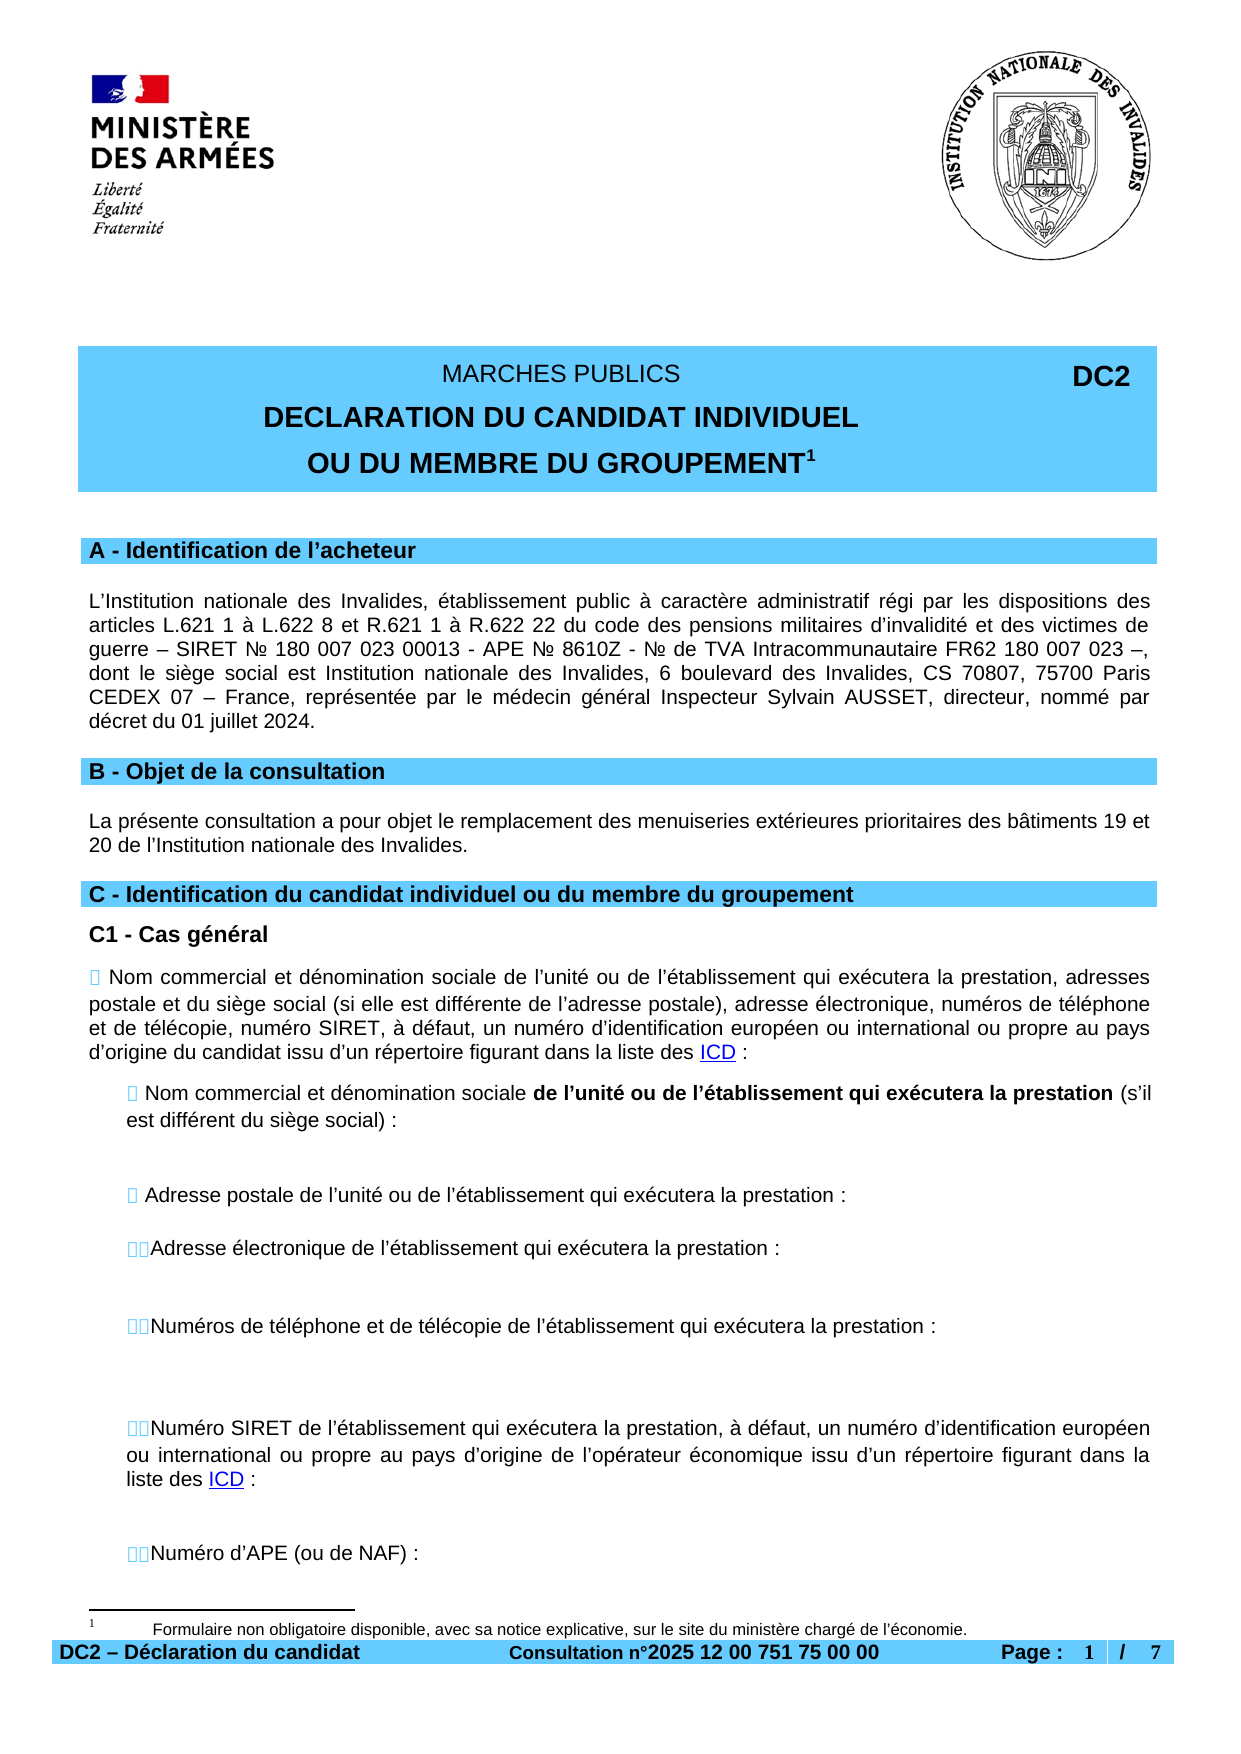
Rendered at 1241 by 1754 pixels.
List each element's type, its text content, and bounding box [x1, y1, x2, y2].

picture [939, 47, 1151, 261]
table_header B - Objet de la consultation [81, 758, 1157, 785]
text  Nom commercial et dénomination sociale de l’unité ou de l’établissement qui exécutera la prestation (s’il est différent du siège social) : [126, 1078, 1152, 1132]
subtitle  Nom commercial et dénomination sociale de l’unité ou de l’établissement qui exécutera la prestation, adresses postale et du siège social (si elle est différente de l’adresse postale), adresse électronique, numéros de téléphone et de télécopie, numéro SIRET, à défaut, un numéro d’identification européen ou international ou propre au pays d’origine du candidat issu d’un répertoire figurant dans la liste des ICD : [89, 962, 1152, 1064]
table_header DC2 [1045, 346, 1157, 492]
picture [66, 47, 300, 261]
text La présente consultation a pour objet le remplacement des menuiseries extérieures prioritaires des bâtiments 19 et 20 de l’Institution nationale des Invalides. [89, 809, 1152, 857]
text L’Institution nationale des Invalides, établissement public à caractère administratif régi par les dispositions des articles L.621 1 à L.622 8 et R.621 1 à R.622 22 du code des pensions militaires d’invalidité et des victimes de guerre – SIRET № 180 007 023 00013 - APE № 8610Z - № de TVA Intracommunautaire FR62 180 007 023 –, dont le siège social est Institution nationale des Invalides, 6 boulevard des Invalides, CS 70807, 75700 Paris CEDEX 07 – France, représentée par le médecin général Inspecteur Sylvain AUSSET, directeur, nommé par décret du 01 juillet 2024. [89, 589, 1152, 733]
text Numéros de téléphone et de télécopie de l’établissement qui exécutera la prestation : [126, 1311, 1152, 1341]
text  Adresse postale de l’unité ou de l’établissement qui exécutera la prestation : [126, 1180, 1152, 1209]
text Numéro d’APE (ou de NAF) : [126, 1538, 1152, 1568]
table_header MARCHES PUBLICS DECLARATION DU candidat INDIVIDUEL OU DU MEMBRE DU GROUPEMENT [78, 346, 1045, 492]
text Adresse électronique de l’établissement qui exécutera la prestation : [126, 1233, 1152, 1263]
table_header A - Identification de l’acheteur [81, 538, 1157, 564]
text Numéro SIRET de l’établissement qui exécutera la prestation, à défaut, un numéro d’identification européen ou international ou propre au pays d’origine de l’opérateur économique issu d’un répertoire figurant dans la liste des ICD : [126, 1413, 1152, 1491]
table_header DIRECTION Melle Karine COPADO 01 40 63 23 01 01 40 63 24 04secretariat.direction [67, 47, 1173, 298]
table_header C - Identification du candidat individuel ou du membre du groupement [81, 881, 1157, 907]
subtitle C1 - Cas général [89, 921, 1152, 948]
